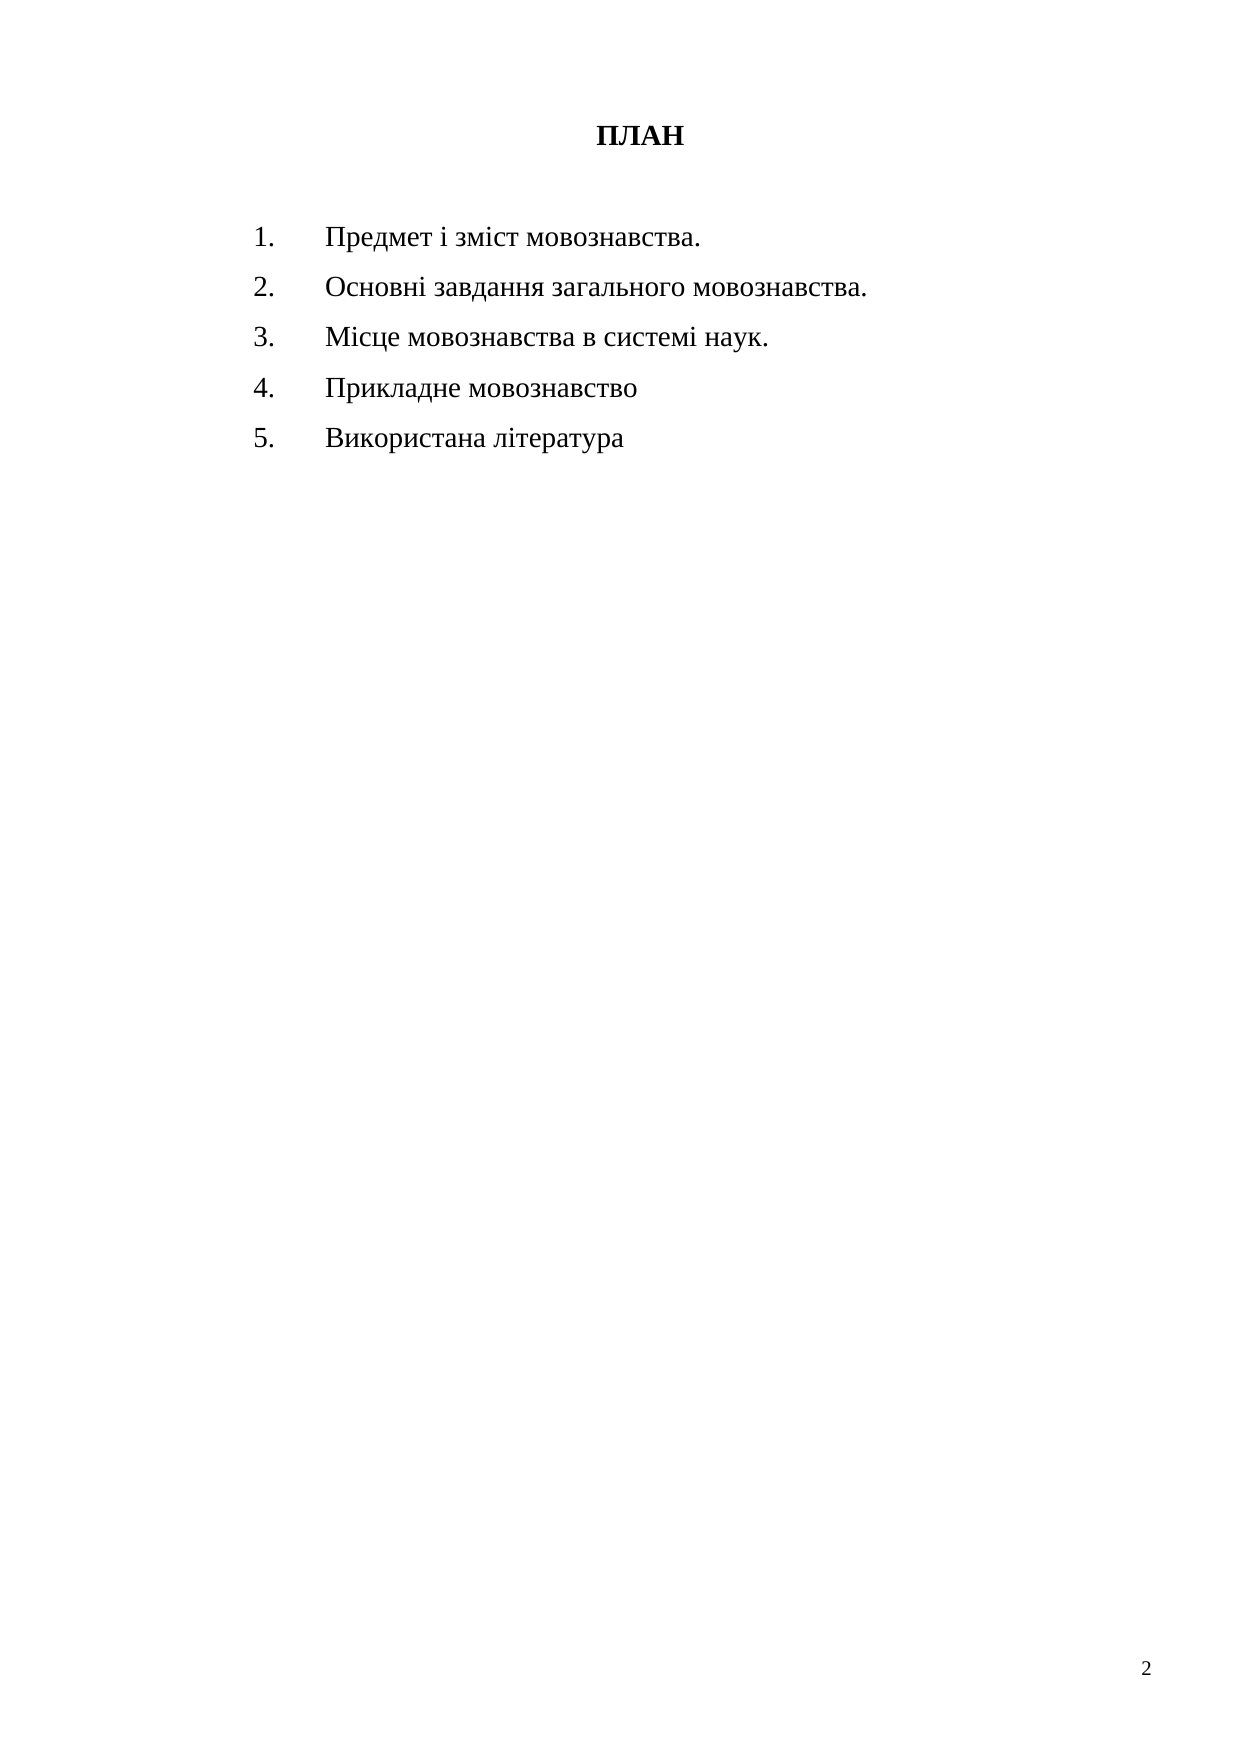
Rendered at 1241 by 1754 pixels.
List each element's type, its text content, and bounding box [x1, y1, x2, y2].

list Основні завдання загального мовознавства. [179, 269, 1152, 303]
list Предмет і зміст мовознавства. [179, 219, 1152, 252]
list Використана література [179, 420, 1152, 453]
list Місце мовознавства в системі наук. [179, 319, 1152, 353]
text ПЛАН [179, 118, 1027, 152]
list Прикладне мовознавство [179, 370, 1152, 403]
